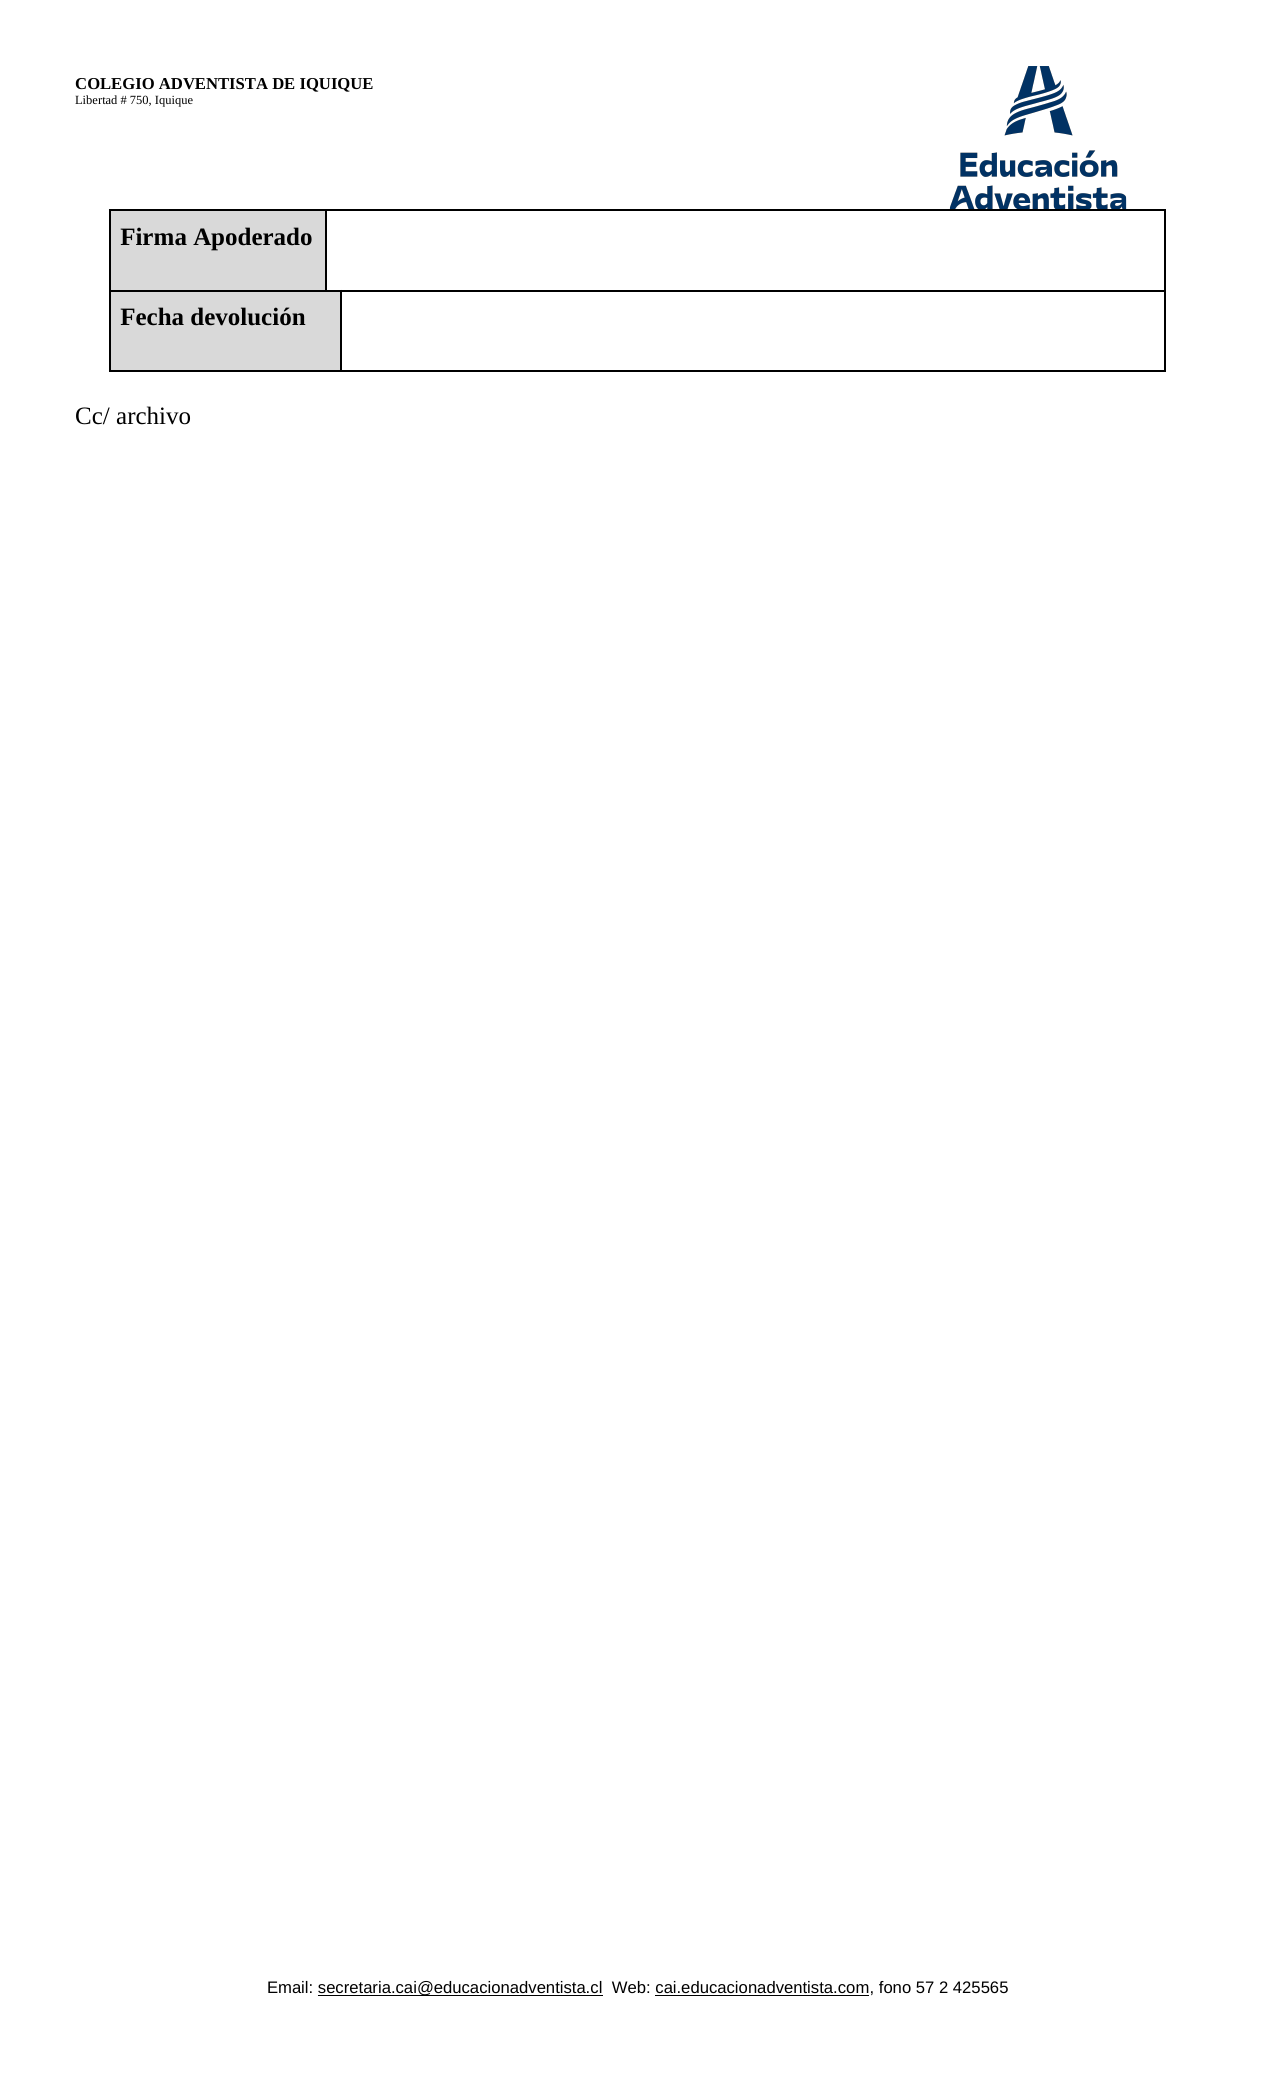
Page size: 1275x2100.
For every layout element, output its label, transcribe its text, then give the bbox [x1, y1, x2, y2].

text Cc/ archivo [75, 401, 1170, 430]
table_cell [342, 292, 1164, 370]
table_cell Firma Apoderado [111, 211, 325, 290]
table_cell Fecha devolución [111, 292, 340, 370]
table_cell [327, 211, 1164, 290]
picture [949, 66, 1127, 209]
